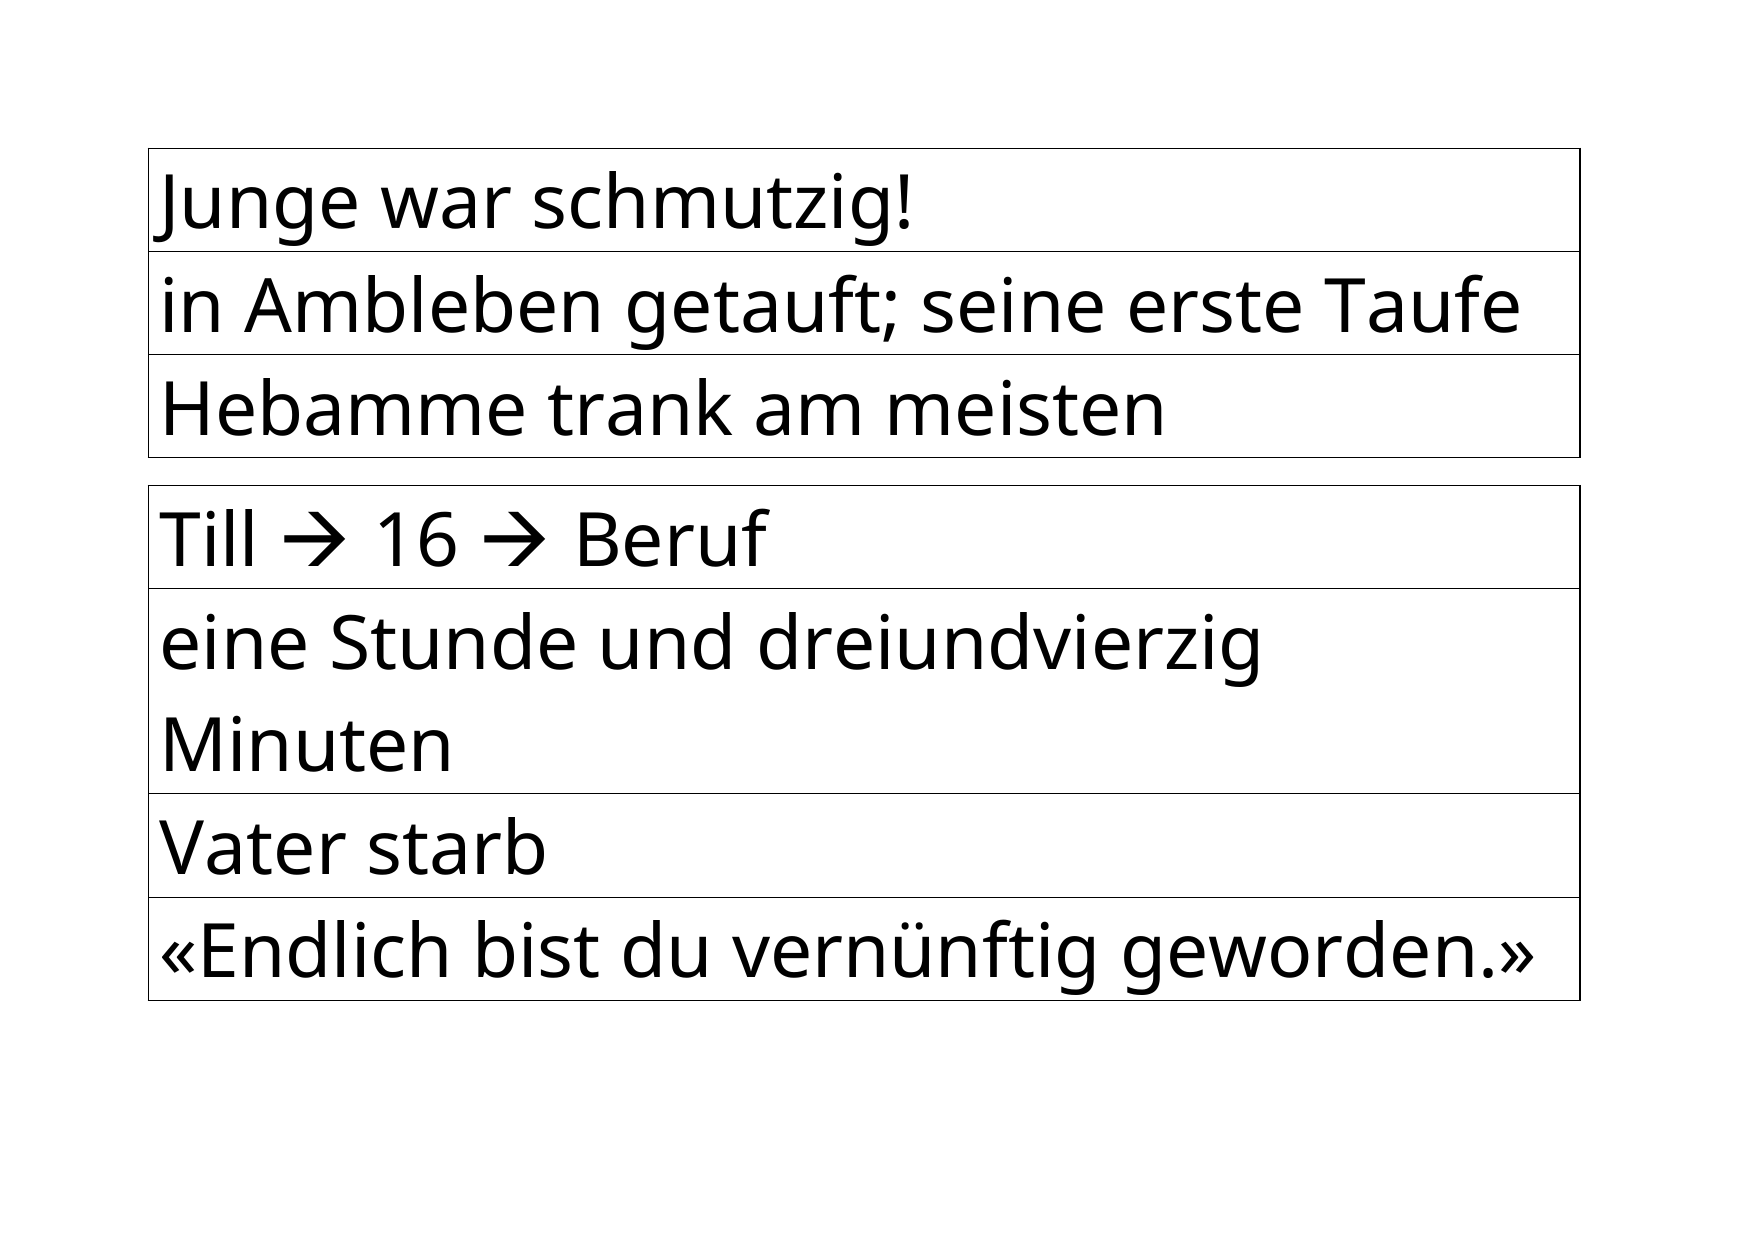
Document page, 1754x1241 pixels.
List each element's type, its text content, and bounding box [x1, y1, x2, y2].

table_cell eine Stunde und dreiundvierzig Minuten [149, 589, 1579, 793]
table_cell in Ambleben getauft; seine erste Taufe [149, 252, 1579, 354]
table_cell Junge war schmutzig! [149, 149, 1579, 251]
table_header Till 16 Beruf [149, 486, 1579, 588]
table_cell Hebamme trank am meisten [149, 355, 1579, 457]
table_cell «Endlich bist du vernünftig geworden.» [149, 898, 1579, 1000]
table_cell Vater starb [149, 794, 1579, 897]
